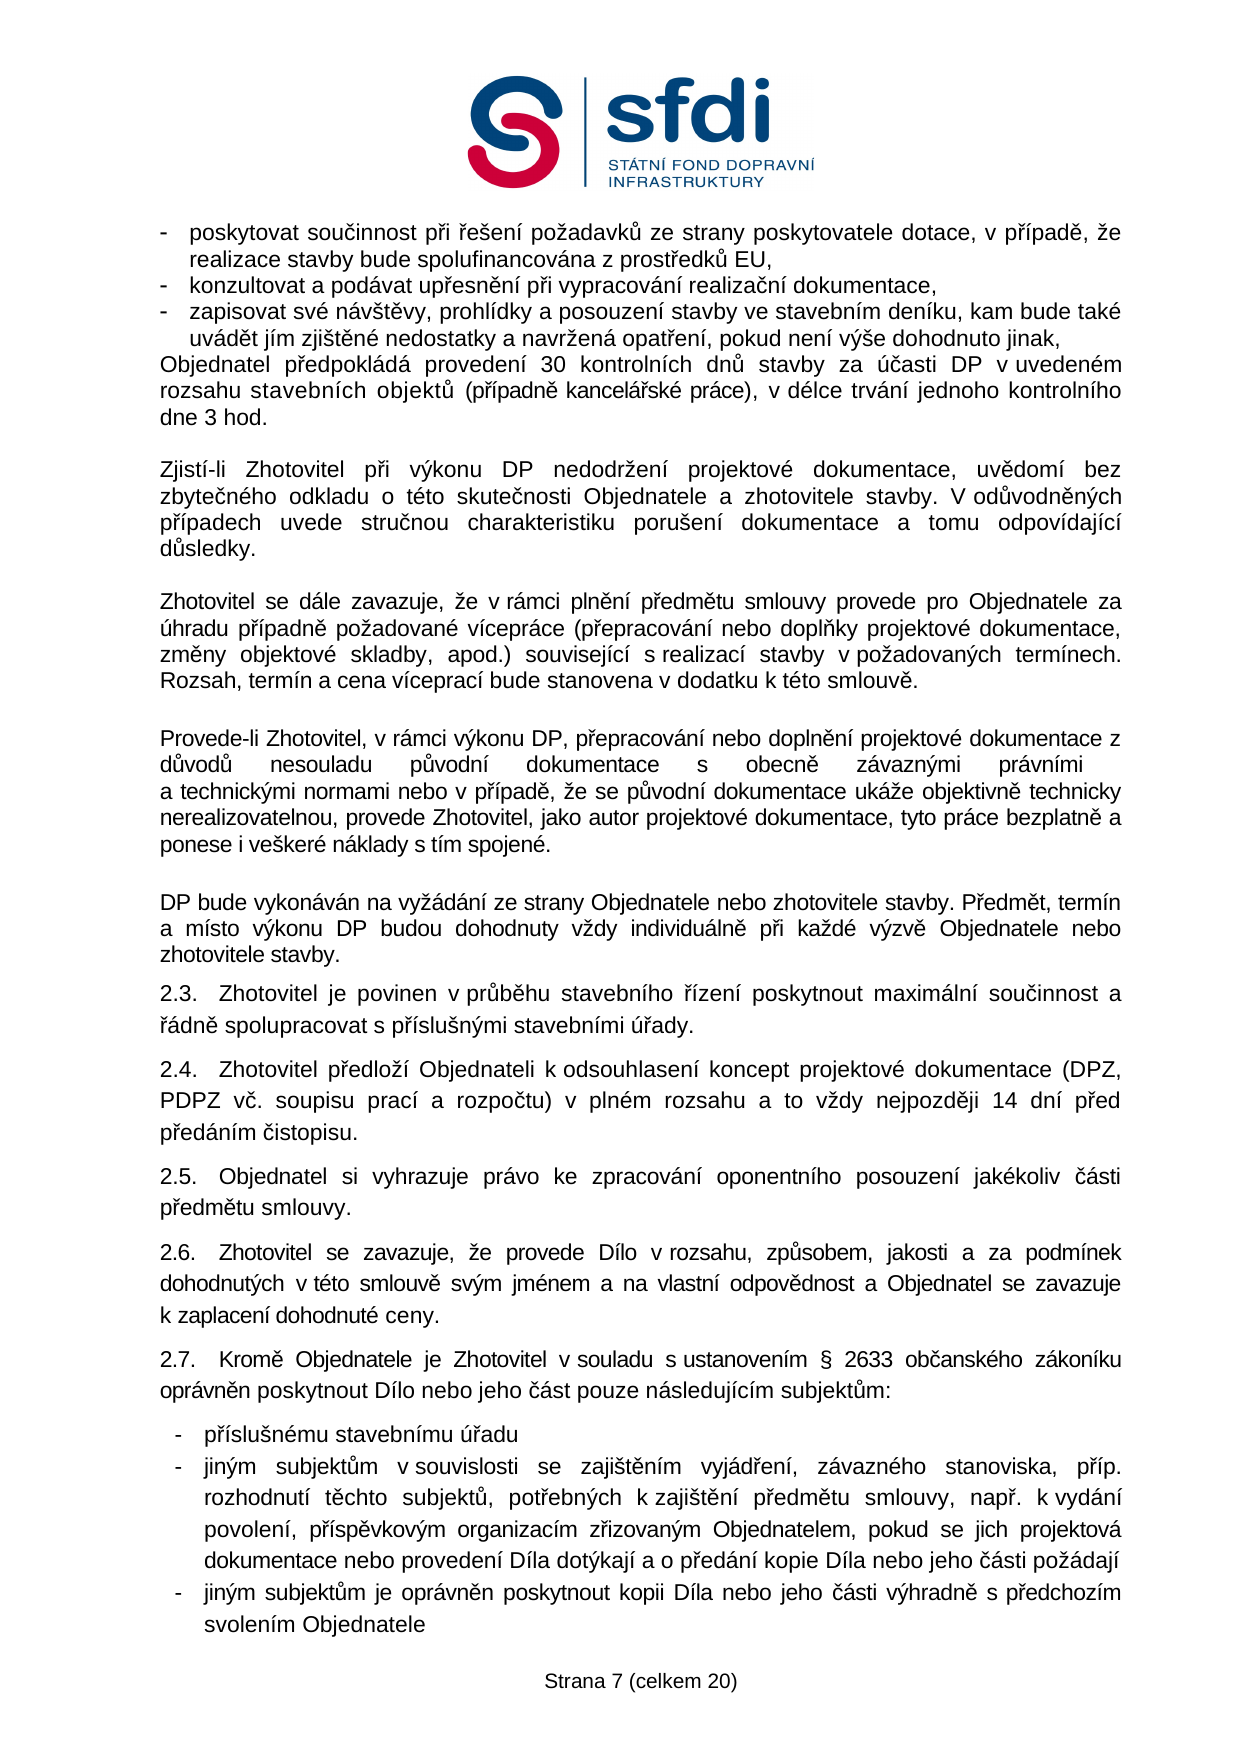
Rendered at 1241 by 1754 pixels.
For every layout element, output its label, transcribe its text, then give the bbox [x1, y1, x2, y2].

list jiným subjektům je oprávněn poskytnout kopii Díla nebo jeho části výhradně s předchozím svolením Objednatele [174, 1579, 1122, 1637]
text Zjistí-li Zhotovitel při výkonu DP nedodržení projektové dokumentace, uvědomí bez zbytečného odkladu o této skutečnosti Objednatele a zhotovitele stavby. V odůvodněných případech uvede stručnou charakteristiku porušení dokumentace a tomu odpovídající důsledky. [159, 456, 1122, 562]
text Objednatel předpokládá provedení 30 kontrolních dnů stavby za účasti DP v uvedeném rozsahu stavebních objektů (případně kancelářské práce), v délce trvání jednoho kontrolního dne 3 hod. [159, 351, 1122, 430]
list konzultovat a podávat upřesnění při vypracování realizační dokumentace, [159, 272, 1122, 298]
list Objednatel si vyhrazuje právo ke zpracování oponentního posouzení jakékoliv části předmětu smlouvy. [159, 1163, 1122, 1221]
list Zhotovitel je povinen v průběhu stavebního řízení poskytnout maximální součinnost a řádně spolupracovat s příslušnými stavebními úřady. [159, 980, 1122, 1038]
text Zhotovitel se dále zavazuje, že v rámci plnění předmětu smlouvy provede pro Objednatele za úhradu případně požadované vícepráce (přepracování nebo doplňky projektové dokumentace, změny objektové skladby, apod.) související s realizací stavby v požadovaných termínech. Rozsah, termín a cena víceprací bude stanovena v dodatku k této smlouvě. [159, 588, 1122, 693]
list zapisovat své návštěvy, prohlídky a posouzení stavby ve stavebním deníku, kam bude také uvádět jím zjištěné nedostatky a navržená opatření, pokud není výše dohodnuto jinak, [159, 298, 1122, 351]
picture [467, 73, 815, 191]
text DP bude vykonáván na vyžádání ze strany Objednatele nebo zhotovitele stavby. Předmět, termín a místo výkonu DP budou dohodnuty vždy individuálně při každé výzvě Objednatele nebo zhotovitele stavby. [159, 888, 1122, 967]
text Provede-li Zhotovitel, v rámci výkonu DP, přepracování nebo doplnění projektové dokumentace z důvodů nesouladu původní dokumentace s obecně závaznými právními a technickými normami nebo v případě, že se původní dokumentace ukáže objektivně technicky nerealizovatelnou, provede Zhotovitel, jako autor projektové dokumentace, tyto práce bezplatně a ponese i veškeré náklady s tím spojené. [159, 725, 1122, 857]
list poskytovat součinnost při řešení požadavků ze strany poskytovatele dotace, v případě, že realizace stavby bude spolufinancována z prostředků EU, [159, 219, 1122, 272]
list Zhotovitel se zavazuje, že provede Dílo v rozsahu, způsobem, jakosti a za podmínek dohodnutých v této smlouvě svým jménem a na vlastní odpovědnost a Objednatel se zavazuje k zaplacení dohodnuté ceny. [159, 1238, 1122, 1328]
list jiným subjektům v souvislosti se zajištěním vyjádření, závazného stanoviska, příp. rozhodnutí těchto subjektů, potřebných k zajištění předmětu smlouvy, např. k vydání povolení, příspěvkovým organizacím zřizovaným Objednatelem, pokud se jich projektová dokumentace nebo provedení Díla dotýkají a o předání kopie Díla nebo jeho části požádají [174, 1453, 1122, 1574]
list Zhotovitel předloží Objednateli k odsouhlasení koncept projektové dokumentace (DPZ, PDPZ vč. soupisu prací a rozpočtu) v plném rozsahu a to vždy nejpozději 14 dní před předáním čistopisu. [159, 1056, 1122, 1145]
list Kromě Objednatele je Zhotovitel v souladu s ustanovením § 2633 občanského zákoníku oprávněn poskytnout Dílo nebo jeho část pouze následujícím subjektům: [159, 1346, 1122, 1403]
list příslušnému stavebnímu úřadu [174, 1421, 1122, 1448]
